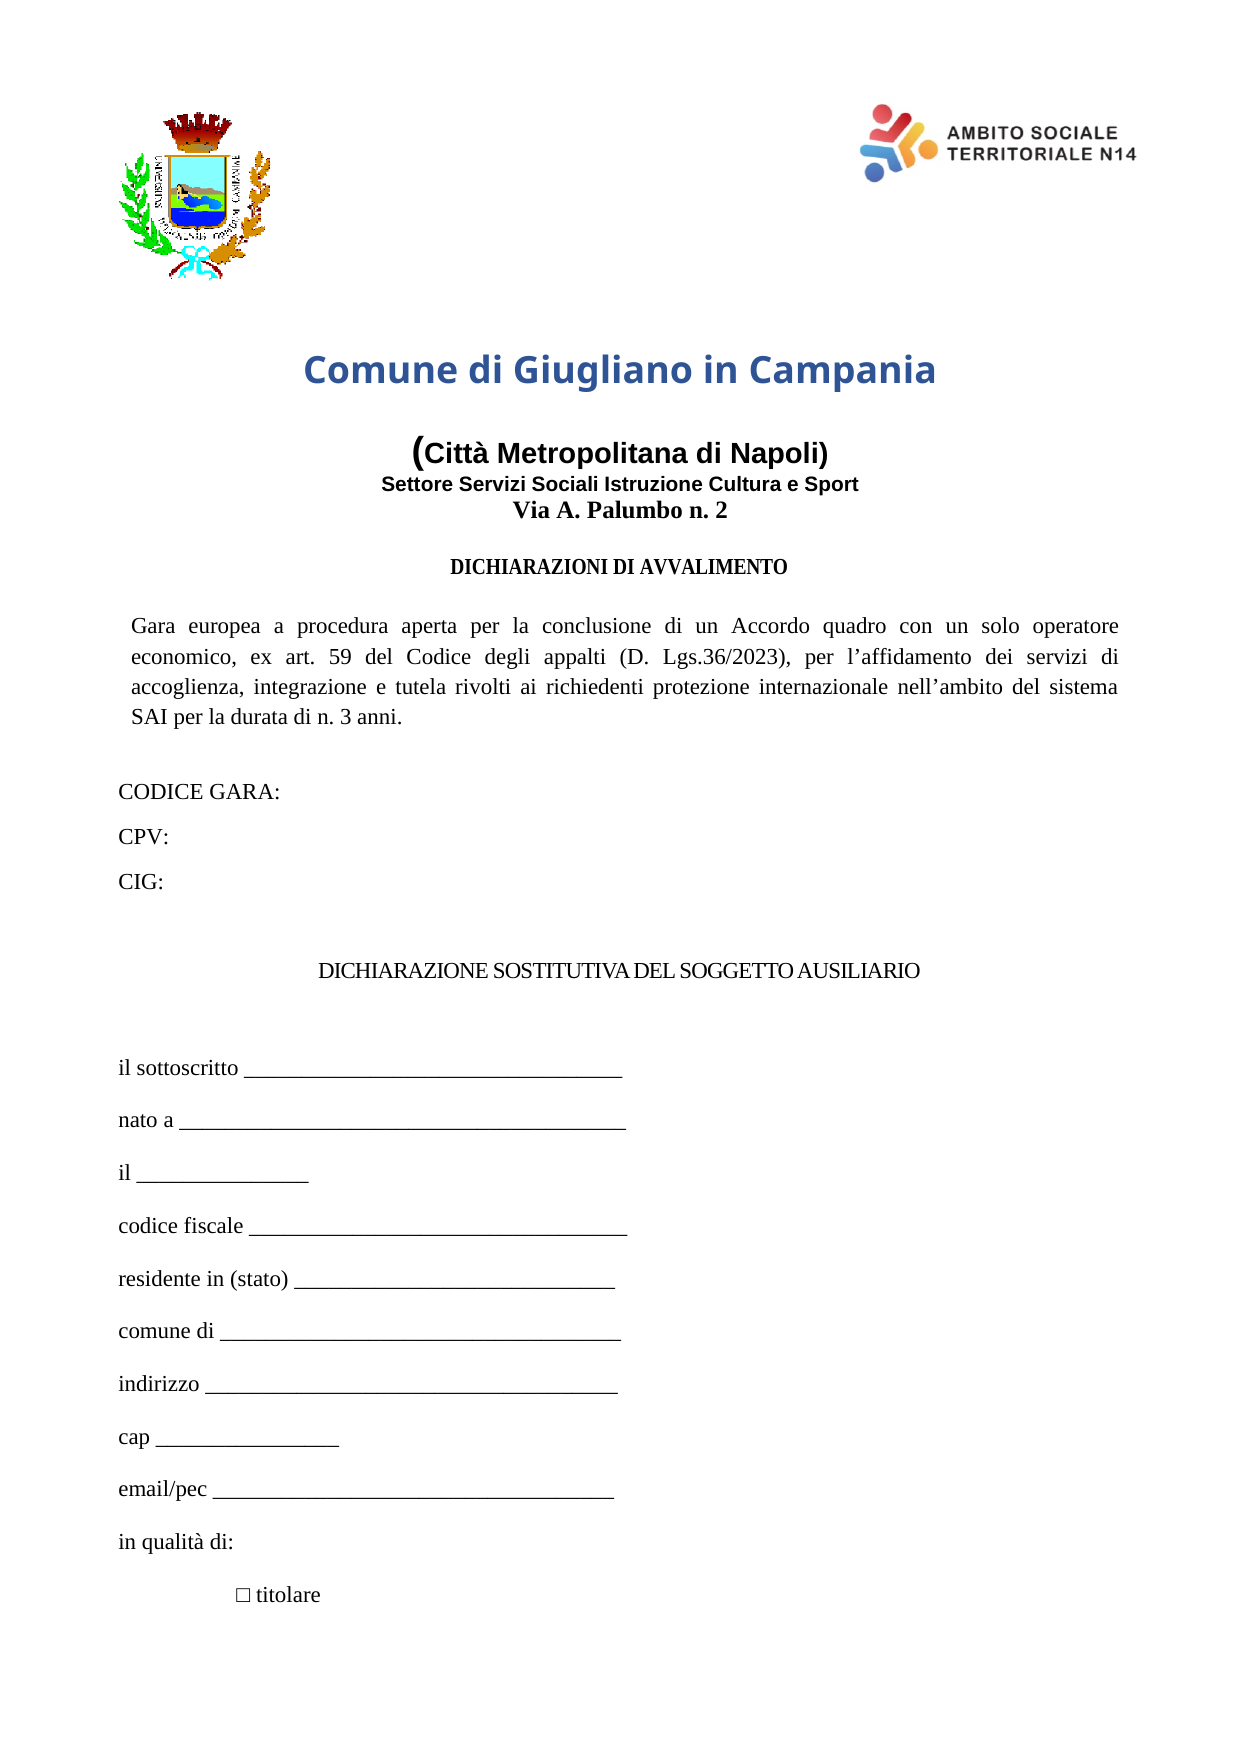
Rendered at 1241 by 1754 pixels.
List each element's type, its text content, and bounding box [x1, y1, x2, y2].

text email/pec ___________________________________ [118, 1475, 1122, 1502]
text CIG: [118, 868, 274, 894]
text Gara europea a procedura aperta per la conclusione di un Accordo quadro con un solo operatore economico, ex art. 59 del Codice degli appalti (D. Lgs.36/2023), per l’affidamento dei servizi di accoglienza, integrazione e tutela rivolti ai richiedenti protezione internazionale nell’ambito del sistema SAI per la durata di n. 3 anni. [131, 613, 1120, 729]
text il _______________ [118, 1159, 1122, 1186]
text CODICE GARA: [118, 778, 372, 804]
text DICHIARAZIONI DI AVVALIMENTO [118, 553, 1120, 579]
subtitle DICHIARAZIONE SOSTITUTIVA DEL SOGGETTO AUSILIARIO [119, 957, 1120, 984]
text comune di ___________________________________ [118, 1317, 1122, 1344]
picture [118, 112, 271, 281]
text □ titolare [236, 1581, 1122, 1607]
text codice fiscale _________________________________ [118, 1212, 1122, 1238]
text il sottoscritto _________________________________ [118, 1054, 1122, 1080]
text residente in (stato) ____________________________ [118, 1264, 1122, 1291]
picture [838, 59, 1157, 237]
text indirizzo ____________________________________ [118, 1370, 1122, 1396]
text in qualità di: [118, 1528, 1122, 1554]
text CPV: [118, 823, 274, 849]
text cap ________________ [118, 1423, 1122, 1449]
text nato a _______________________________________ [118, 1106, 1122, 1133]
